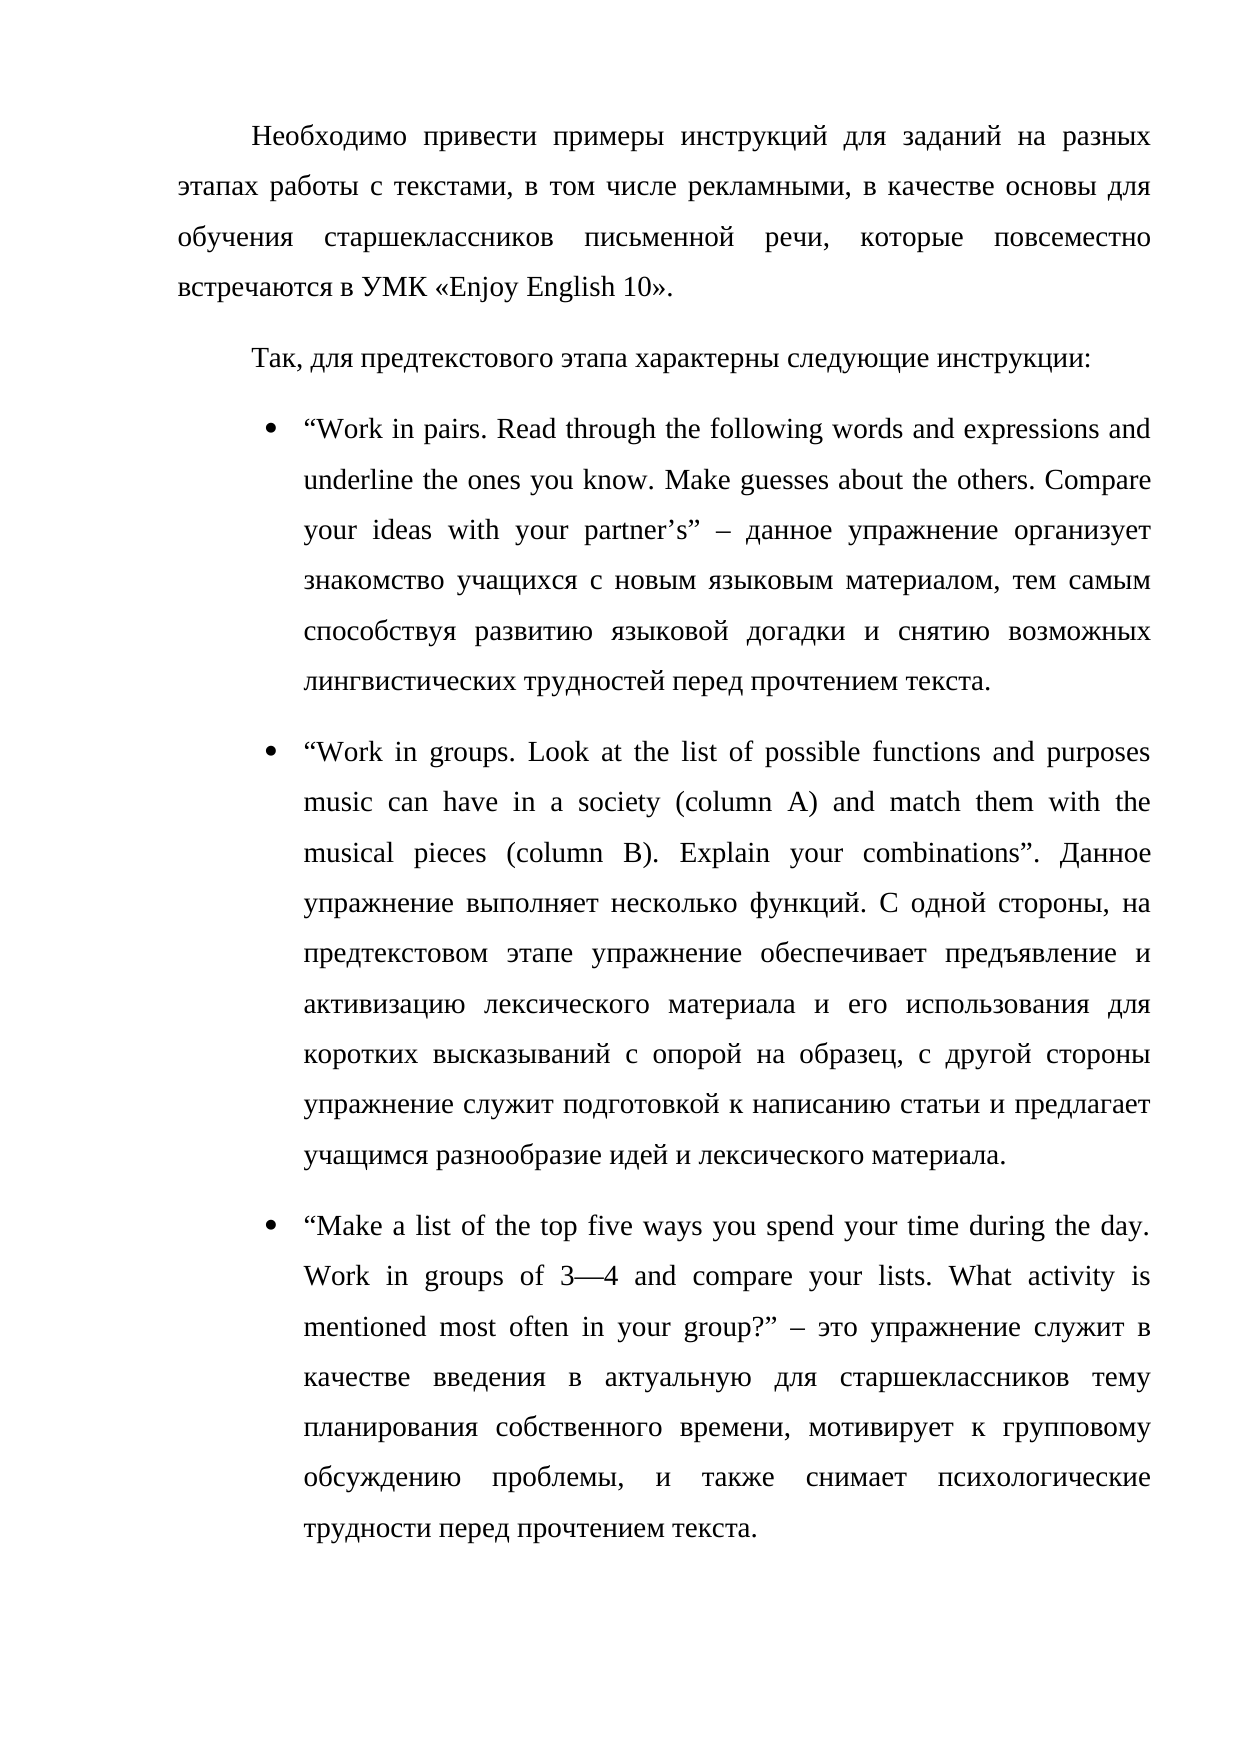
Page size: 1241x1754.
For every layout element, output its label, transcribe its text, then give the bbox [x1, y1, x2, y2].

list “Make a list of the top five ways you spend your time during the day. Work in groups of 3—4 and compare your lists. What activity is mentioned most often in your group?” – это упражнение служит в качестве введения в актуальную для старшеклассников тему планирования собственного времени, мотивирует к групповому обсуждению проблемы, и также снимает психологические трудности перед прочтением текста. [266, 1208, 1152, 1543]
list “Work in pairs. Read through the following words and expressions and underline the ones you know. Make guesses about the others. Compare your ideas with your partner’s” – данное упражнение организует знакомство учащихся с новым языковым материалом, тем самым способствуя развитию языковой догадки и снятию возможных лингвистических трудностей перед прочтением текста. [266, 411, 1152, 697]
text Необходимо привести примеры инструкций для заданий на разных этапах работы с текстами, в том числе рекламными, в качестве основы для обучения старшеклассников письменной речи, которые повсеместно встречаются в УМК «Enjoy English 10». [177, 118, 1152, 303]
text Так, для предтекстового этапа характерны следующие инструкции: [177, 340, 1152, 374]
list “Work in groups. Look at the list of possible functions and purposes music can have in a society (column A) and match them with the musical pieces (column B). Explain your combinations”. Данное упражнение выполняет несколько функций. С одной стороны, на предтекстовом этапе упражнение обеспечивает предъявление и активизацию лексического материала и его использования для коротких высказываний с опорой на образец, с другой стороны упражнение служит подготовкой к написанию статьи и предлагает учащимся разнообразие идей и лексического материала. [266, 734, 1152, 1170]
